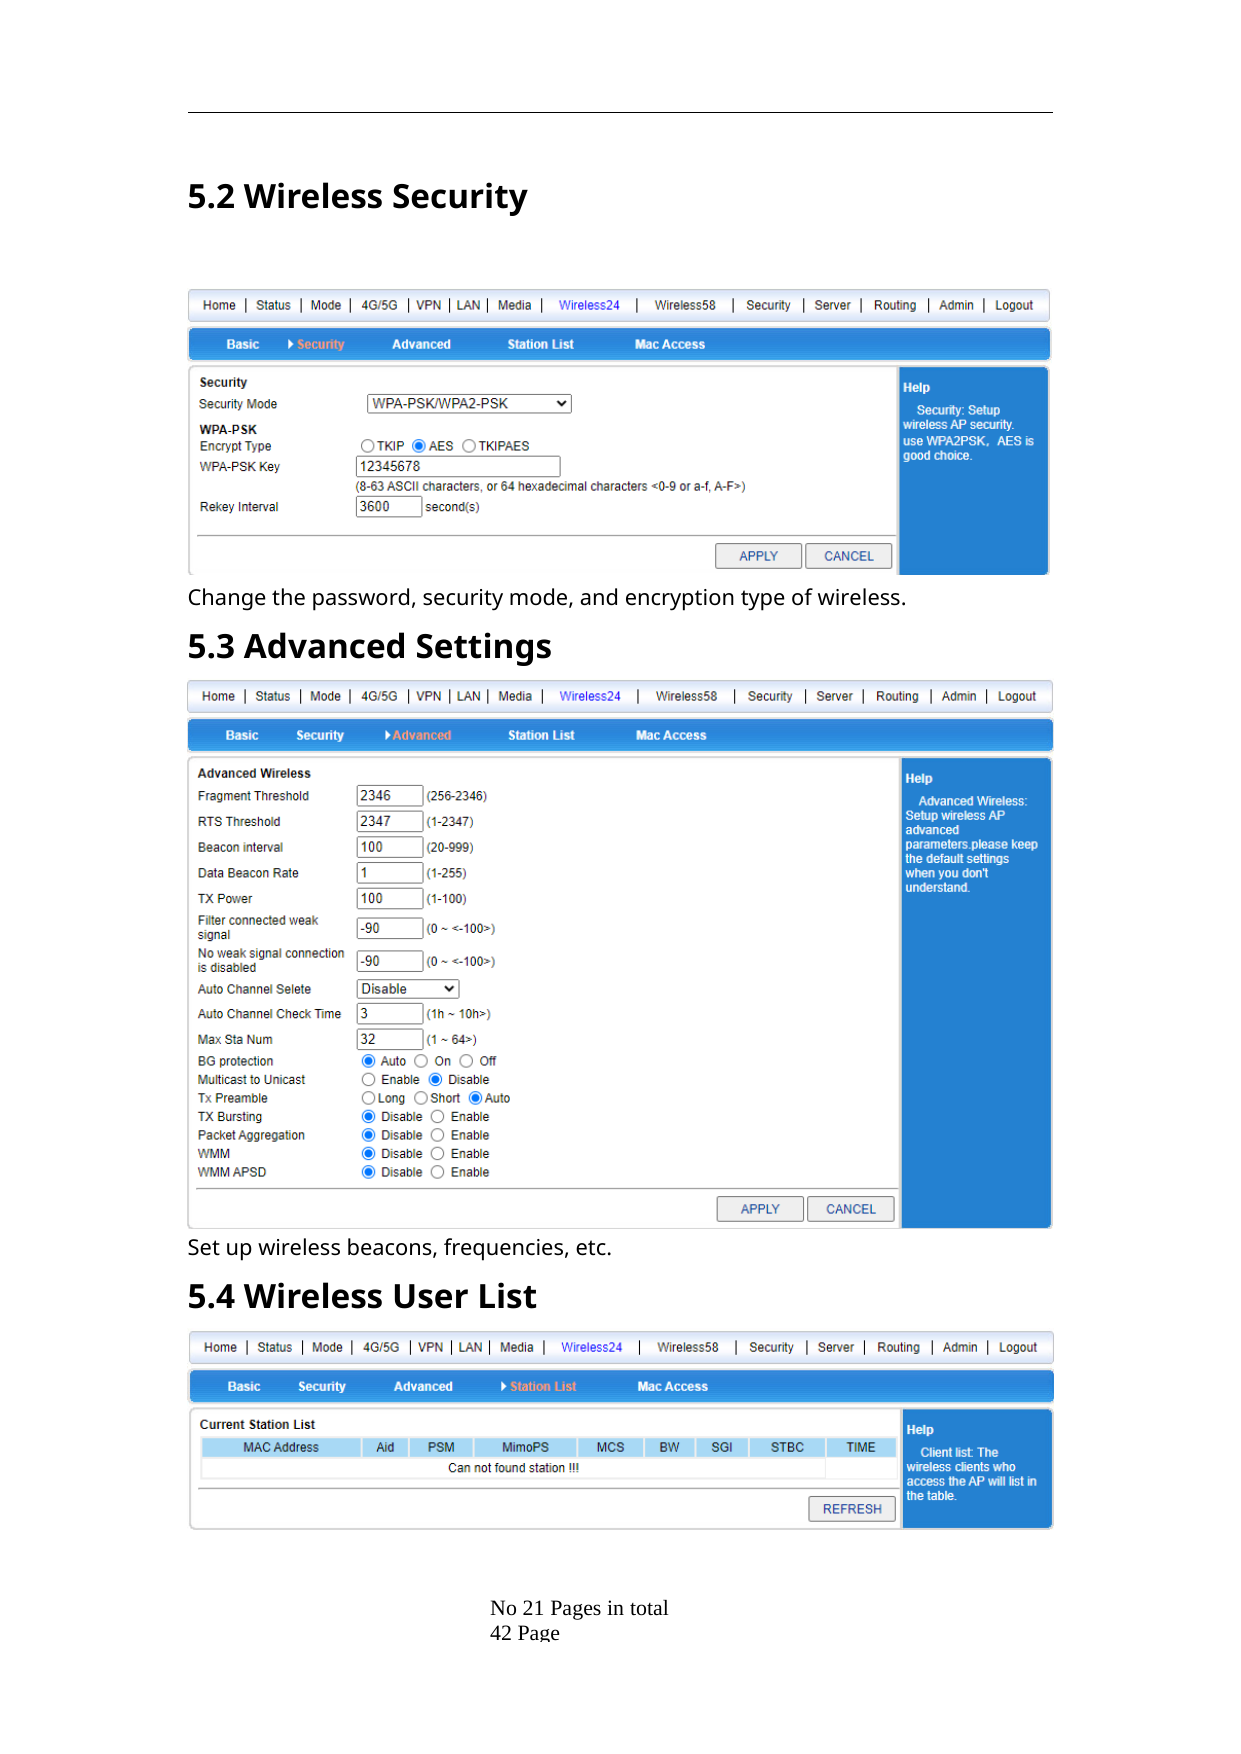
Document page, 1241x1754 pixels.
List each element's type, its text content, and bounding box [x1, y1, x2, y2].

picture [187, 288, 1052, 575]
text Set up wireless beacons, frequencies, etc. [187, 1231, 1053, 1263]
picture [187, 678, 1054, 1229]
text 5.3 Advanced Settings [187, 613, 1053, 678]
subtitle 5.2 Wireless Security [187, 163, 1053, 228]
text 5.4 Wireless User List [187, 1263, 1053, 1328]
picture [187, 1328, 1054, 1530]
